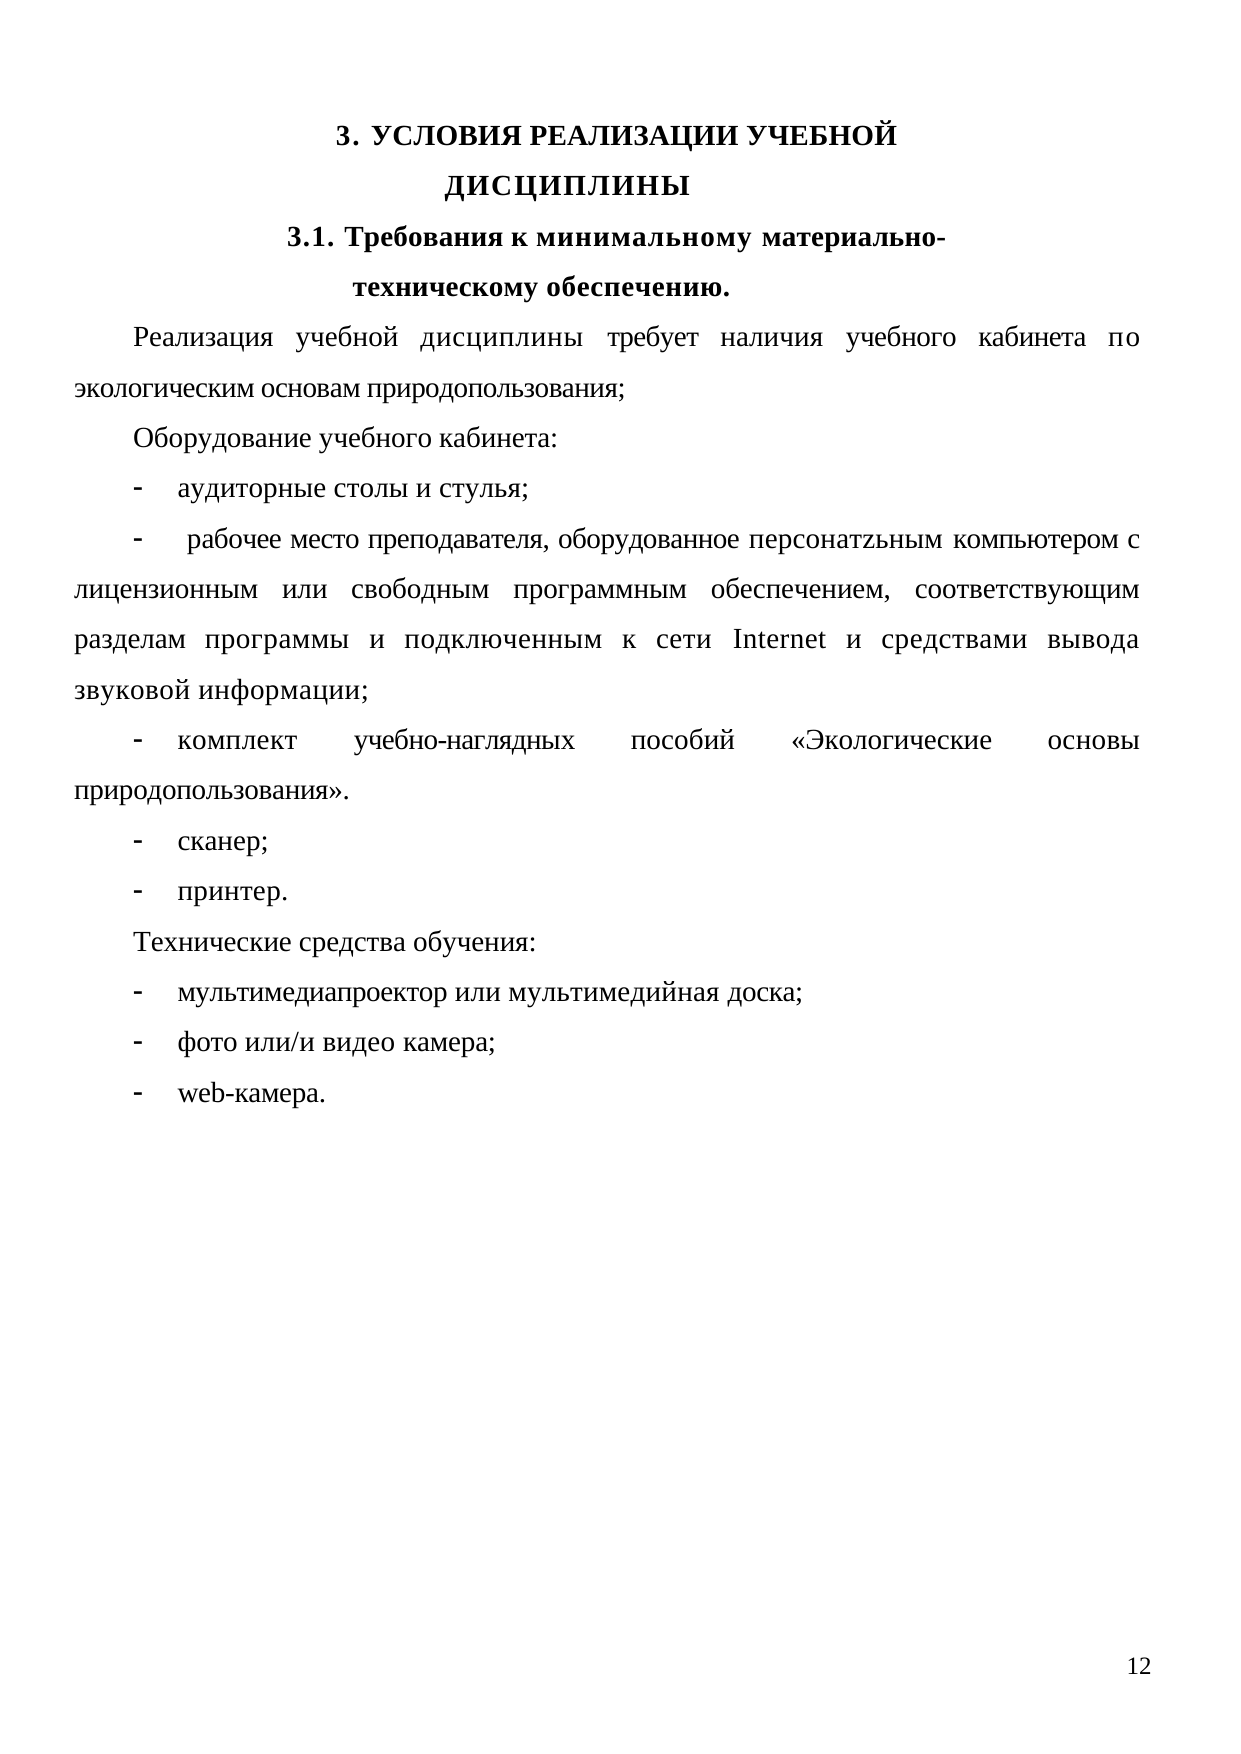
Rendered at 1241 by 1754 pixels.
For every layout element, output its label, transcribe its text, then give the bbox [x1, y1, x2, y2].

text Оборудование учебного кабинета: [74, 420, 1140, 453]
list сканер; [74, 823, 1140, 856]
text Реализация учебной дисциплины требует наличия учебного кабинета по экологическим основам природопользования; [74, 319, 1140, 403]
text 3. УСЛОВИЯ РЕАЛИЗАЦИИ УЧЕБНОЙ ДИСЦИПЛИНЫ [148, 118, 987, 202]
list рабочее место преподавателя, оборудованное персонатzьным компьютером с лицензионным или свободным программным обеспечением, соответствующим разделам программы и подключенным к сети Internet и средствами вывода звуковой информации; [74, 521, 1140, 705]
list фото или/и видео камера; [74, 1024, 1140, 1058]
text Технические средства обучения: [74, 924, 1140, 957]
list web-камера. [74, 1075, 1140, 1108]
list аудиторные столы и стулья; [74, 470, 1140, 504]
text 3.1. Требования к минимальному материально-техническому обеспечению. [96, 219, 987, 303]
list принтер. [74, 873, 1140, 907]
list комплект учебно-наглядных пособий «Экологические основы природопользования». [74, 722, 1140, 806]
list мультимедиапроектор или мультимедийная доска; [74, 974, 1140, 1008]
